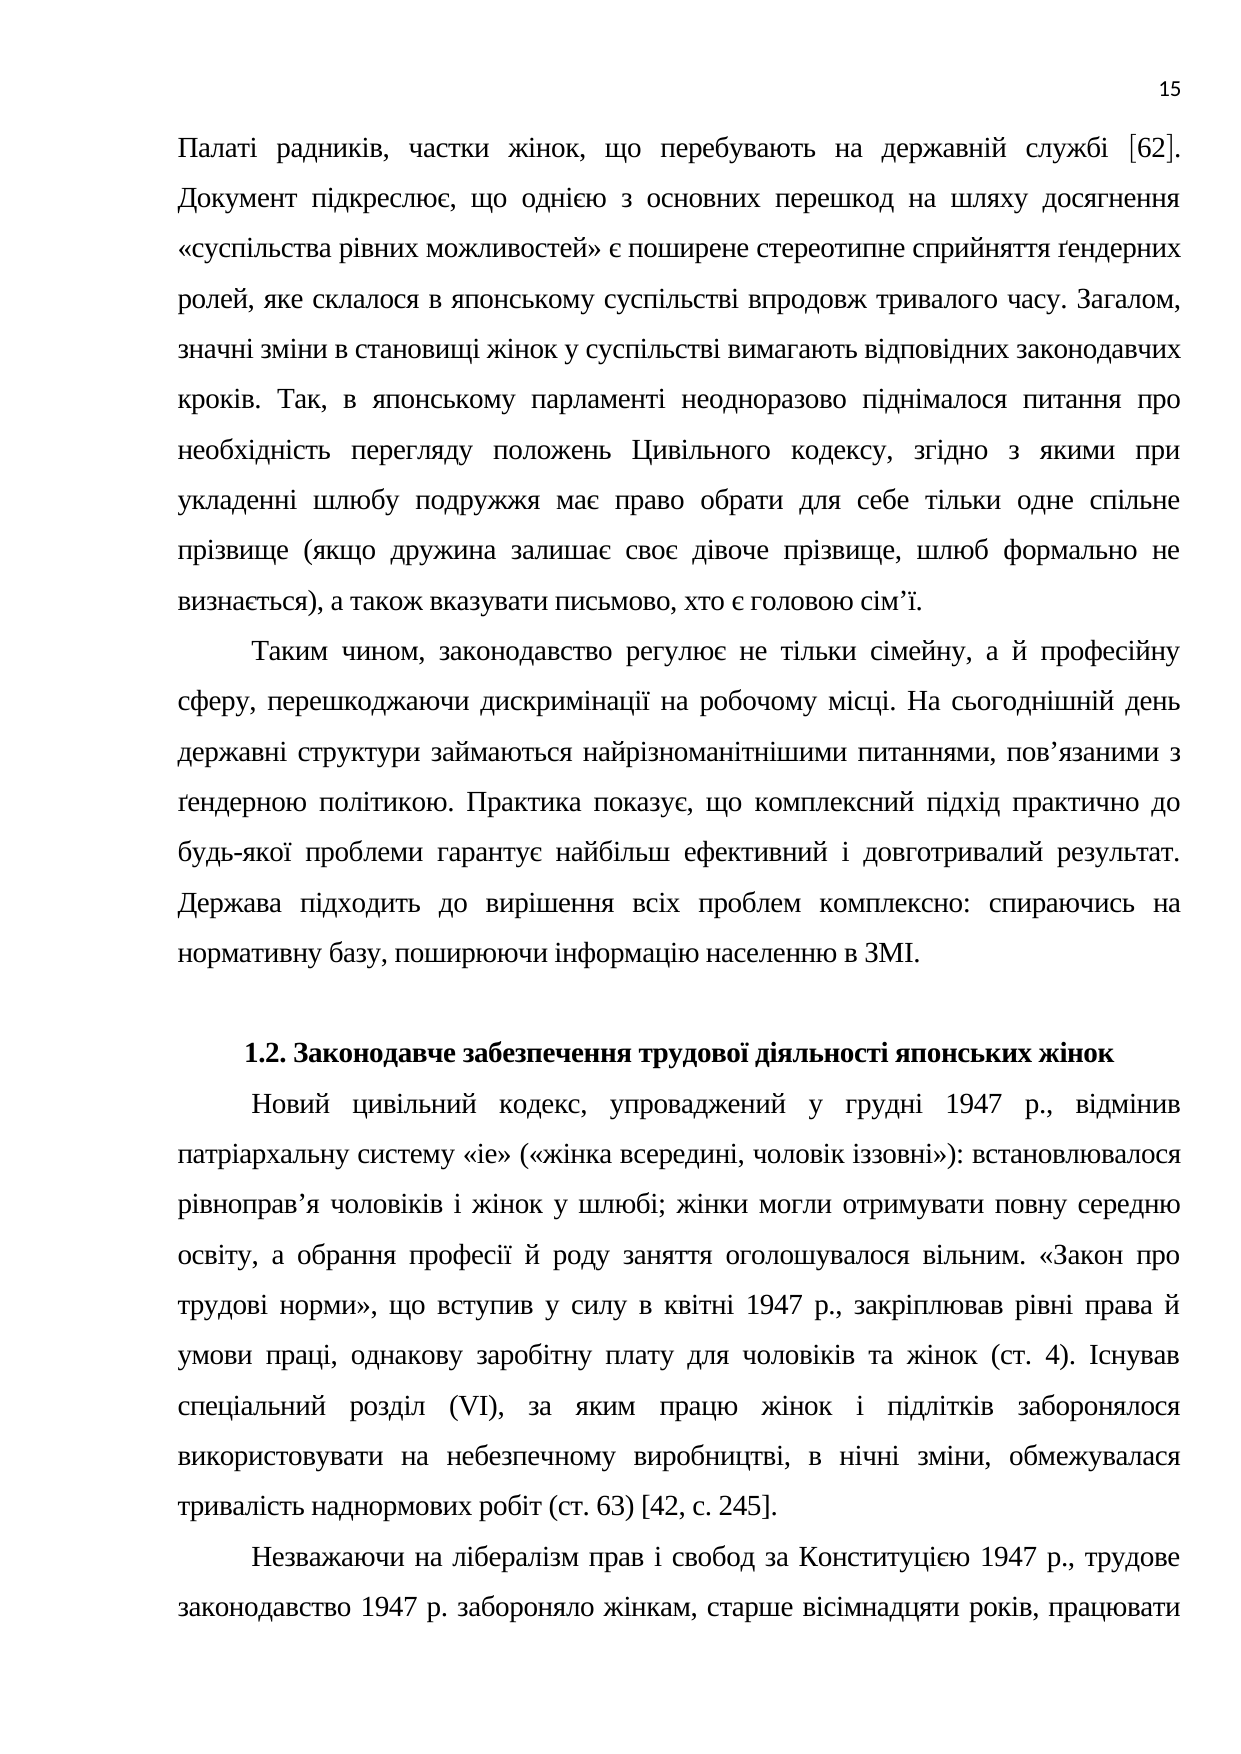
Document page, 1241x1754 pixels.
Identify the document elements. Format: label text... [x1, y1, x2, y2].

text Новий цивільний кодекс, упроваджений у грудні 1947 р., відмінив патріархальну систему «іе» («жінка всередині, чоловік іззовні»): встановлювалося рівноправ’я чоловіків і жінок у шлюбі; жінки могли отримувати повну середню освіту, а обрання професії й роду заняття оголошувалося вільним. «Закон про трудові норми», що вступив у силу в квітні 1947 р., закріплював рівні права й умови праці, однакову заробітну плату для чоловіків та жінок (ст. 4). Існував спеціальний розділ (VI), за яким працю жінок і підлітків заборонялося використовувати на небезпечному виробництві, в нічні зміни, обмежувалася тривалість наднормових робіт (ст. 63) [42, с. 245]. [177, 1086, 1181, 1522]
text 1.2. Законодавче забезпечення трудової діяльності японських жінок [177, 1036, 1181, 1069]
text Таким чином, законодавство регулює не тільки сімейну, а й професійну сферу, перешкоджаючи дискримінації на робочому місці. На сьогоднішній день державні структури займаються найрізноманітнішими питаннями, пов’язаними з ґендерною політикою. Практика показує, що комплексний підхід практично до будь-якої проблеми гарантує найбільш ефективний і довготривалий результат. Держава підходить до вирішення всіх проблем комплексно: спираючись на нормативну базу, поширюючи інформацію населенню в ЗМІ. [177, 633, 1181, 968]
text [177, 1539, 1181, 1623]
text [177, 130, 1181, 616]
